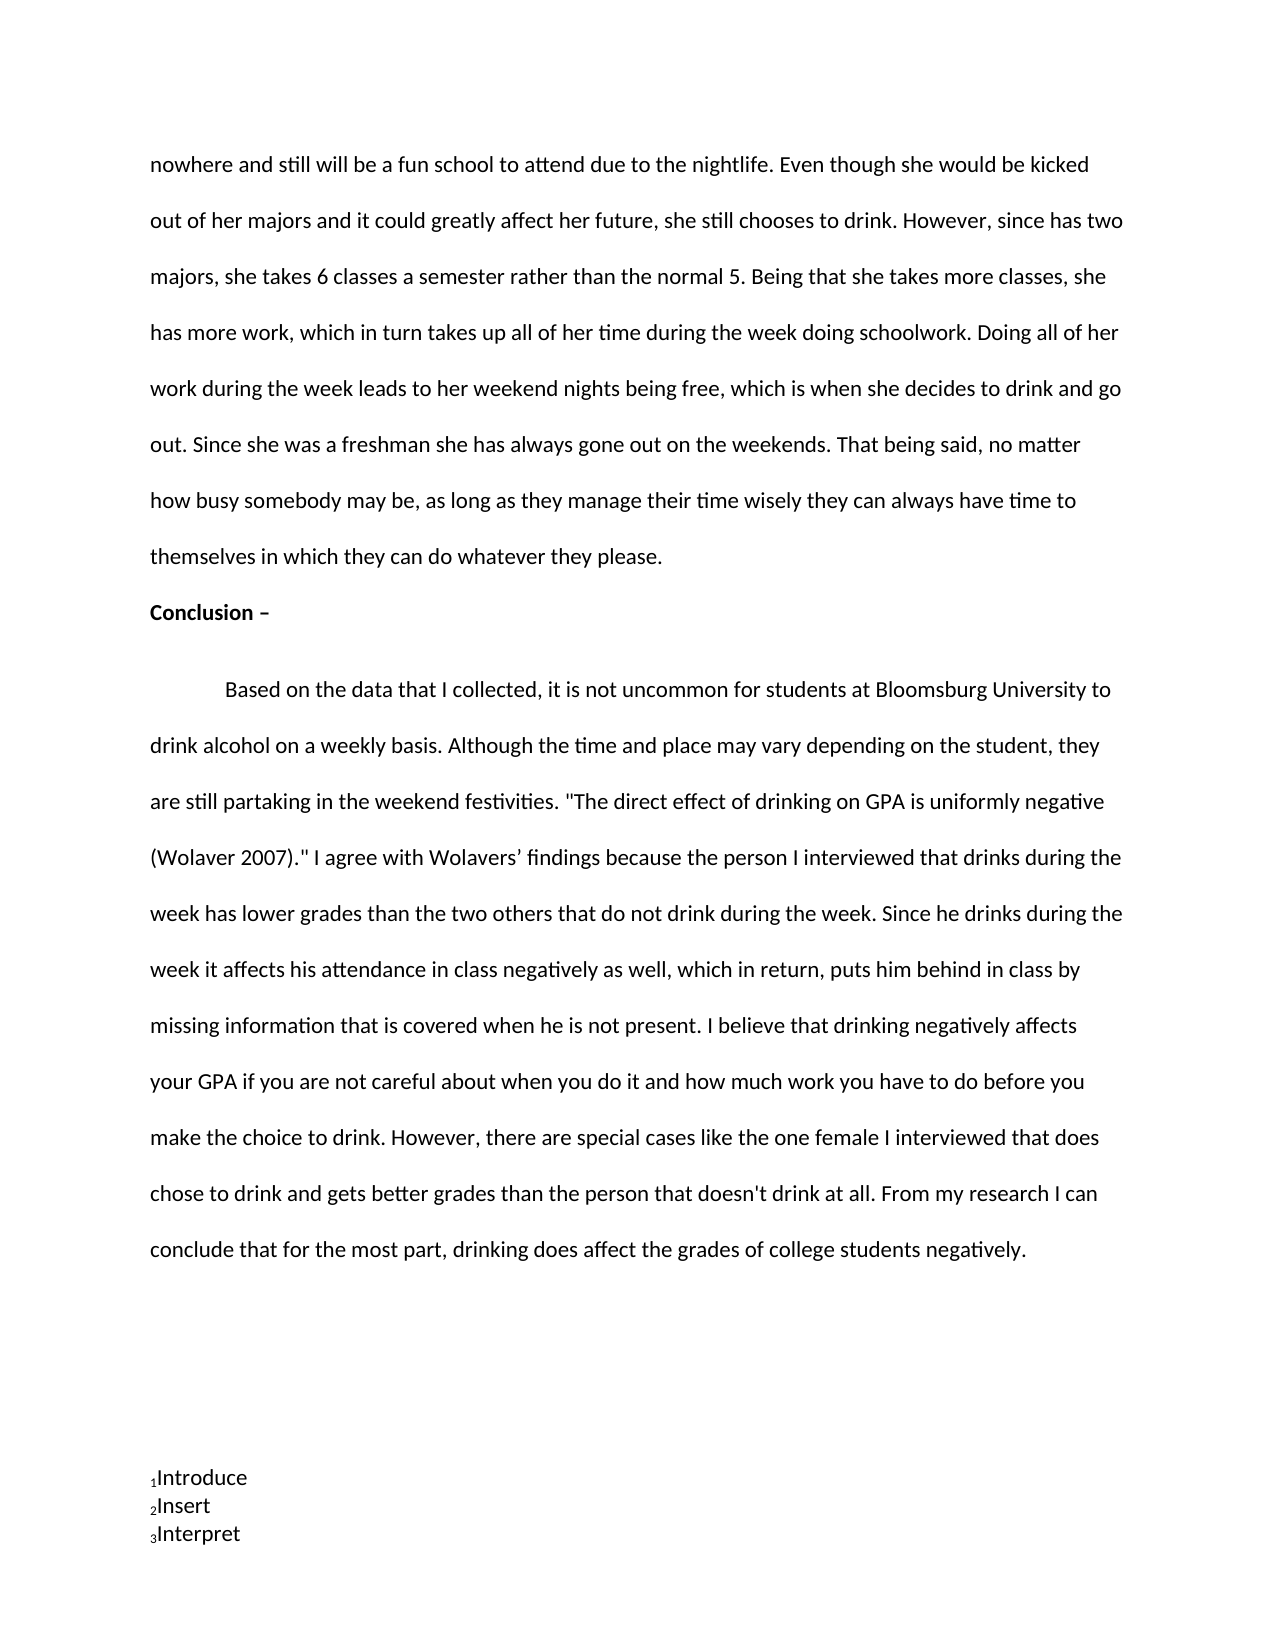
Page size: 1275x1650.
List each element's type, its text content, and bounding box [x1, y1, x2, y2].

text Based on the data that I collected, it is not uncommon for students at Bloomsburg University to drink alcohol on a weekly basis. Although the time and place may vary depending on the student, they are still partaking in the weekend festivities. "The direct effect of drinking on GPA is uniformly negative (Wolaver 2007)." I agree with Wolavers’ findings because the person I interviewed that drinks during the week has lower grades than the two others that do not drink during the week. Since he drinks during the week it affects his attendance in class negatively as well, which in return, puts him behind in class by missing information that is covered when he is not present. I believe that drinking negatively affects your GPA if you are not careful about when you do it and how much work you have to do before you make the choice to drink. However, there are special cases like the one female I interviewed that does chose to drink and gets better grades than the person that doesn't drink at all. From my research I can conclude that for the most part, drinking does affect the grades of college students negatively. [150, 675, 1125, 1264]
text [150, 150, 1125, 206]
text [150, 234, 1125, 626]
